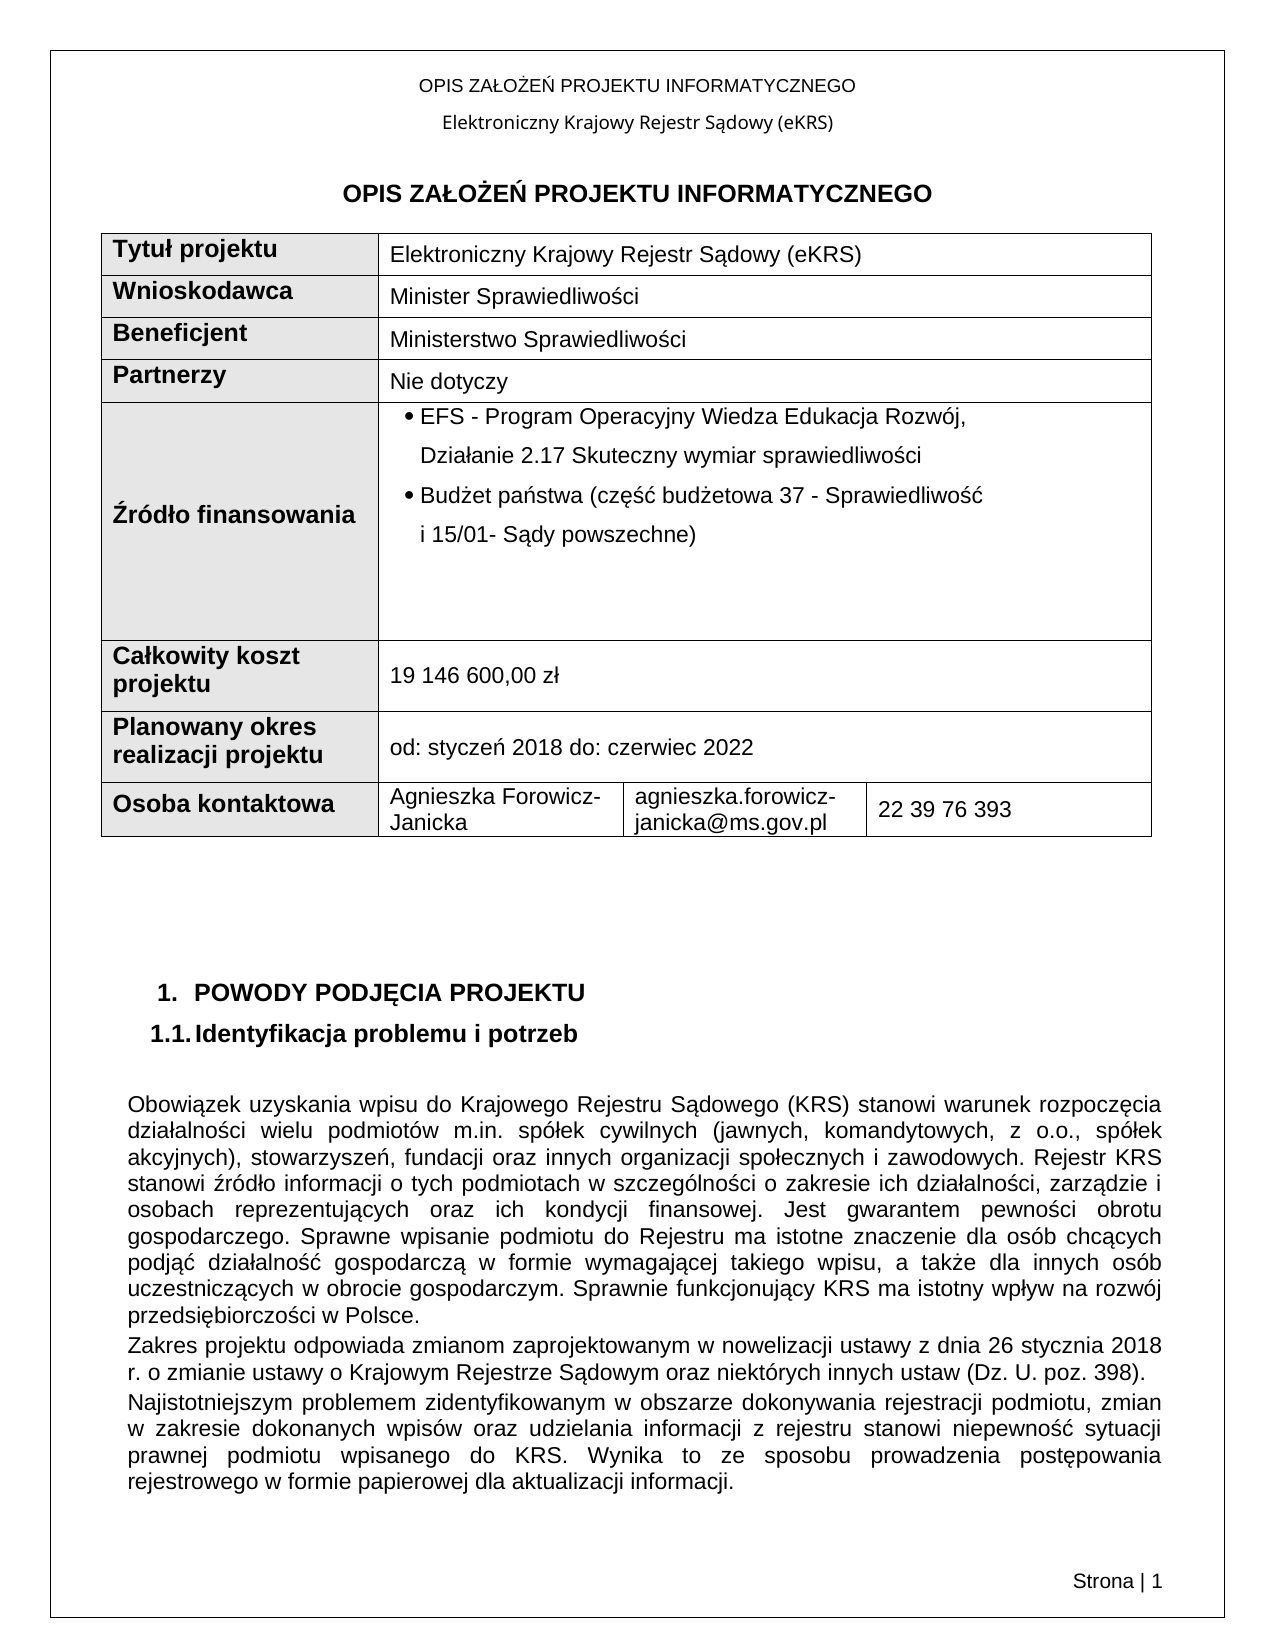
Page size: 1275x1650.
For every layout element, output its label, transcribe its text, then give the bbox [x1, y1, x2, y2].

table_cell Ministerstwo Sprawiedliwości [379, 318, 1151, 359]
table_cell Osoba kontaktowa [102, 783, 378, 836]
table_cell agnieszka.forowicz-janicka@ms.gov.pl [624, 783, 866, 836]
text OPIS ZAŁOŻEŃ PROJEKTU INFORMATYCZNEGO [112, 179, 1162, 207]
text Najistotniejszym problemem zidentyfikowanym w obszarze dokonywania rejestracji podmiotu, zmian w zakresie dokonanych wpisów oraz udzielania informacji z rejestru stanowi niepewność sytuacji prawnej podmiotu wpisanego do KRS. Wynika to ze sposobu prowadzenia postępowania rejestrowego w formie papierowej dla aktualizacji informacji. [127, 1389, 1162, 1494]
table_cell Całkowity koszt projektu [102, 641, 378, 711]
table_cell Partnerzy [102, 360, 378, 402]
table_cell Wnioskodawca [102, 276, 378, 317]
table_cell 19 146 600,00 zł [379, 641, 1151, 711]
table_cell 22 39 76 393 [867, 783, 1151, 836]
table_cell Źródło finansowania [102, 403, 378, 640]
table_header Elektroniczny Krajowy Rejestr Sądowy (eKRS) [379, 234, 1151, 275]
text Obowiązek uzyskania wpisu do Krajowego Rejestru Sądowego (KRS) stanowi warunek rozpoczęcia działalności wielu podmiotów m.in. spółek cywilnych (jawnych, komandytowych, z o.o., spółek akcyjnych), stowarzyszeń, fundacji oraz innych organizacji społecznych i zawodowych. Rejestr KRS stanowi źródło informacji o tych podmiotach w szczególności o zakresie ich działalności, zarządzie i osobach reprezentujących oraz ich kondycji finansowej. Jest gwarantem pewności obrotu gospodarczego. Sprawne wpisanie podmiotu do Rejestru ma istotne znaczenie dla osób chcących podjąć działalność gospodarczą w formie wymagającej takiego wpisu, a także dla innych osób uczestniczących w obrocie gospodarczym. Sprawnie funkcjonujący KRS ma istotny wpływ na rozwój przedsiębiorczości w Polsce. [127, 1091, 1162, 1328]
table_cell Nie dotyczy [379, 360, 1151, 402]
text Zakres projektu odpowiada zmianom zaprojektowanym w nowelizacji ustawy z dnia 26 stycznia 2018 r. o zmianie ustawy o Krajowym Rejestrze Sądowym oraz niektórych innych ustaw (Dz. U. poz. 398). [127, 1332, 1162, 1385]
table_cell Planowany okres realizacji projektu [102, 712, 378, 782]
table_header Tytuł projektu [102, 234, 378, 275]
table_cell EFS - Program Operacyjny Wiedza Edukacja Rozwój, Działanie 2.17 Skuteczny wymiar sprawiedliwości Budżet państwa (część budżetowa 37 - Sprawiedliwość i 15/01- Sądy powszechne) [379, 403, 1151, 640]
table_cell od: styczeń 2018 do: czerwiec 2022 [379, 712, 1151, 782]
table_cell Agnieszka Forowicz-Janicka [379, 783, 623, 836]
table_cell Beneficjent [102, 318, 378, 359]
table_cell Minister Sprawiedliwości [379, 276, 1151, 317]
subtitle POWODY PODJĘCIA PROJEKTU [157, 978, 1162, 1007]
subtitle Identyfikacja problemu i potrzeb [150, 1019, 1145, 1048]
